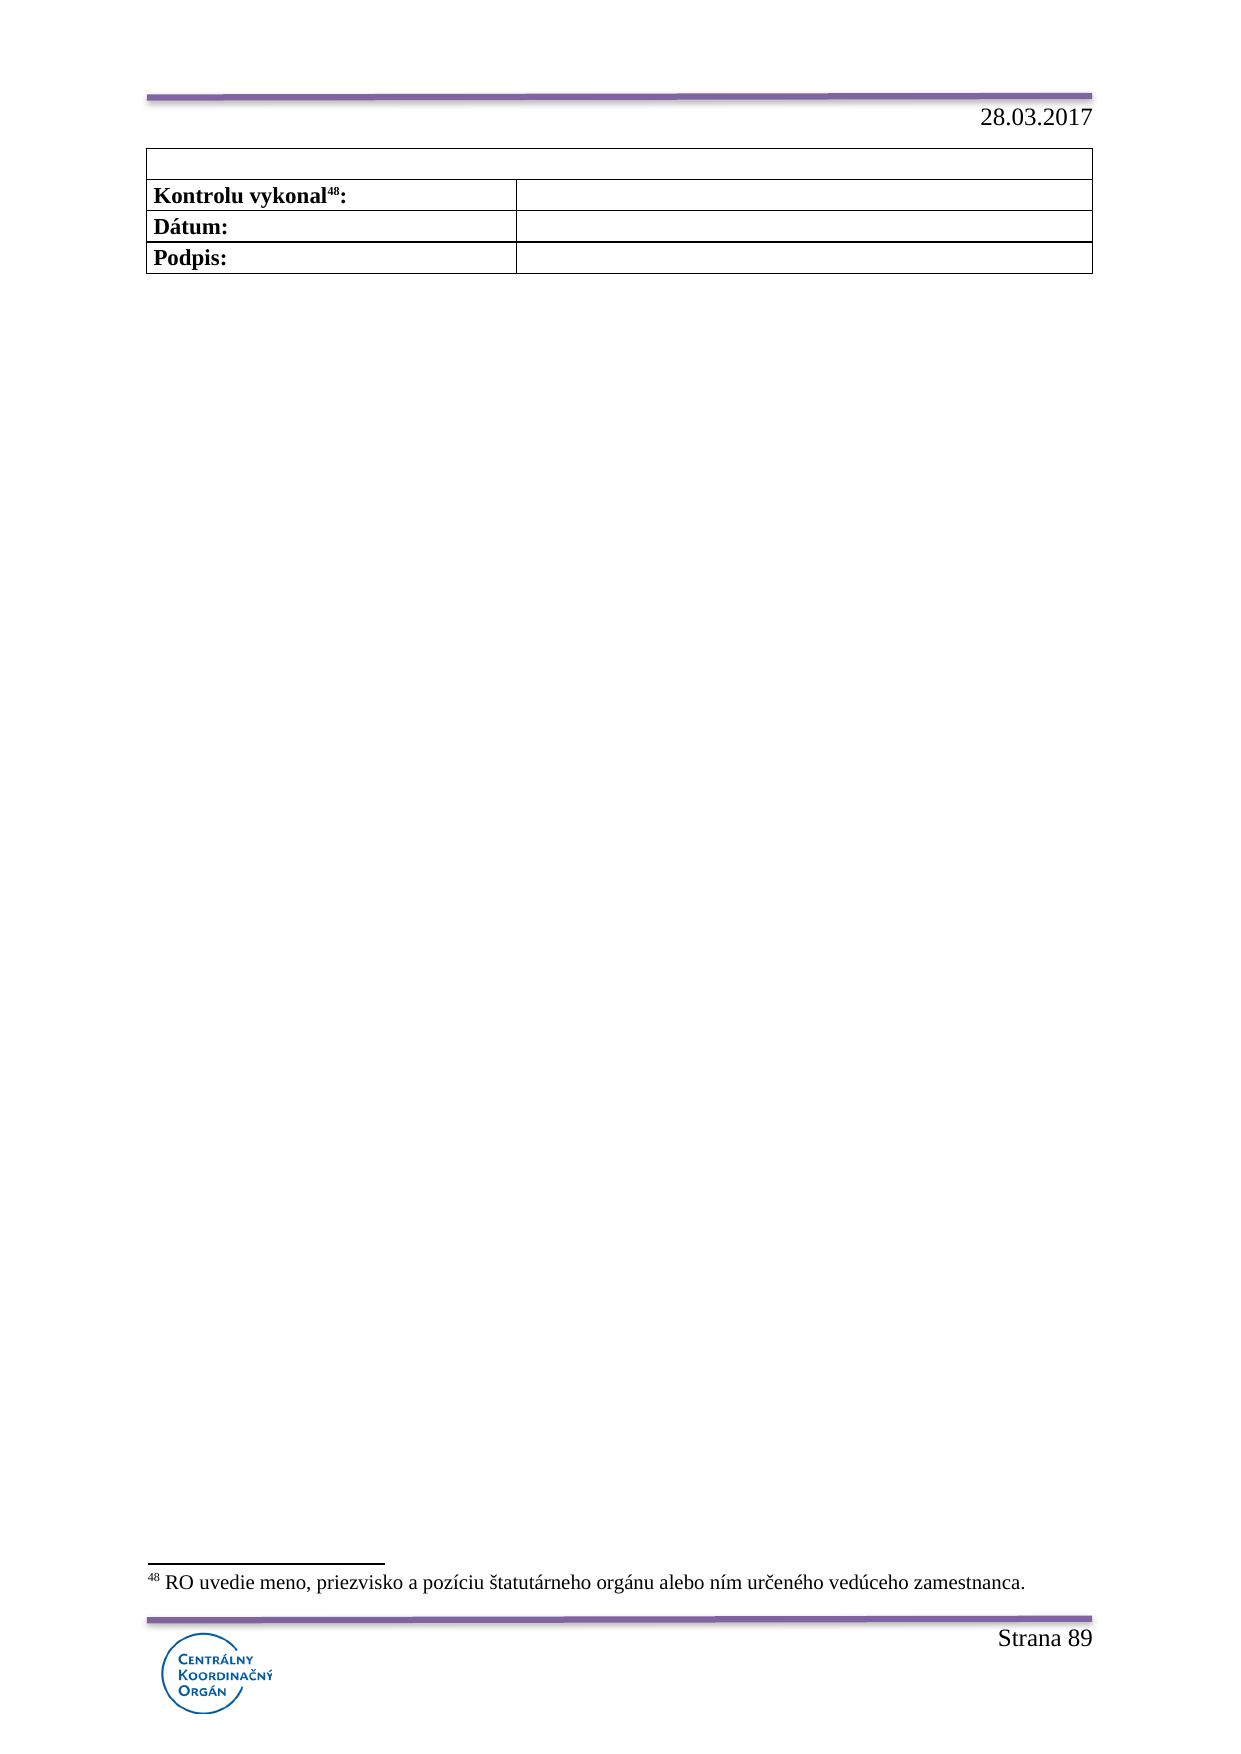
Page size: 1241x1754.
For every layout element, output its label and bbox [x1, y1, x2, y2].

picture [159, 1631, 272, 1713]
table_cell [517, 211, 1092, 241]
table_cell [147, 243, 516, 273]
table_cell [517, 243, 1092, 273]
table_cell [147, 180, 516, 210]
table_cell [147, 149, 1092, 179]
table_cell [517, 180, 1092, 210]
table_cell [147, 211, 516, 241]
